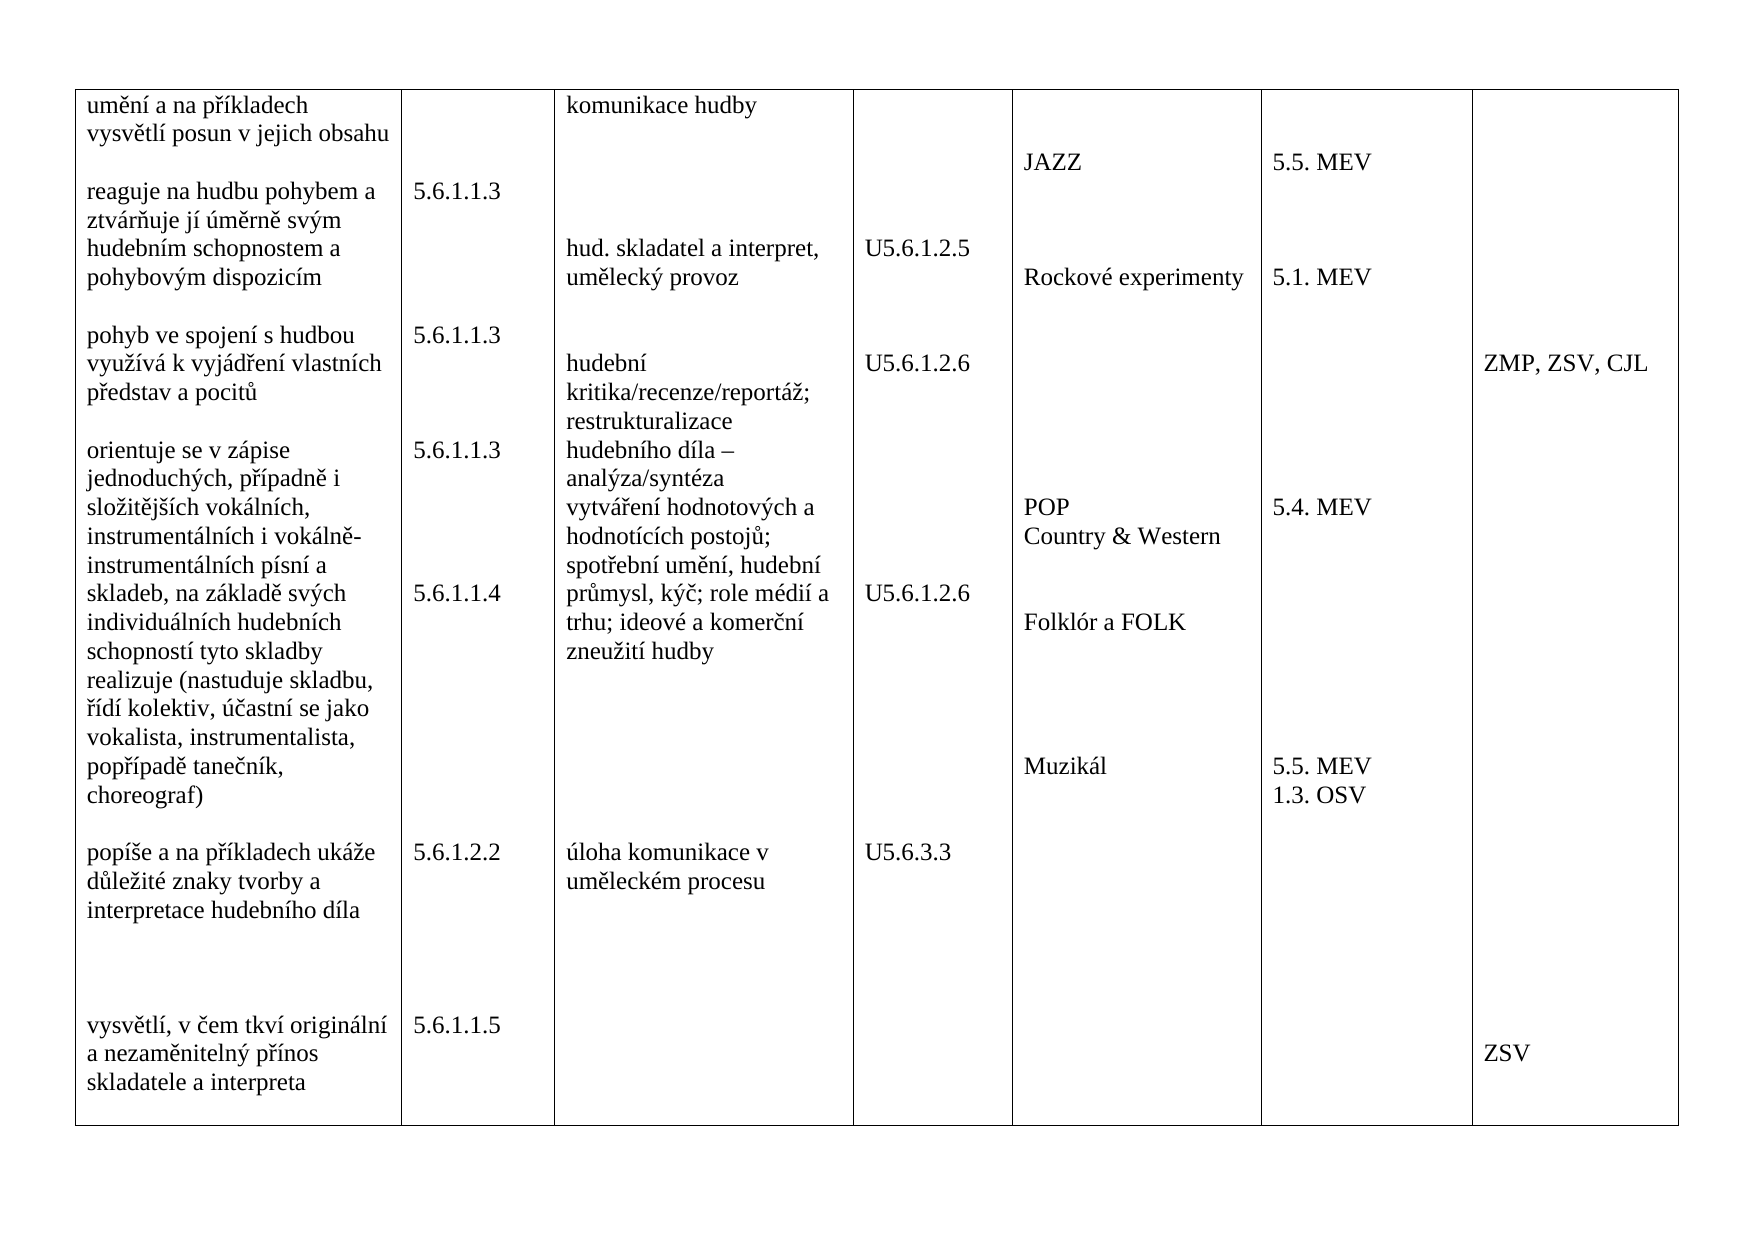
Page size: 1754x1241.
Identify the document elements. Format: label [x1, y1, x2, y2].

table_cell [854, 90, 1012, 1125]
table_cell [1262, 90, 1472, 1125]
table_cell [402, 90, 554, 1125]
table_cell [1013, 90, 1261, 1125]
table_cell [555, 90, 853, 1125]
table_cell [76, 90, 401, 1125]
table_cell [1473, 90, 1678, 1125]
